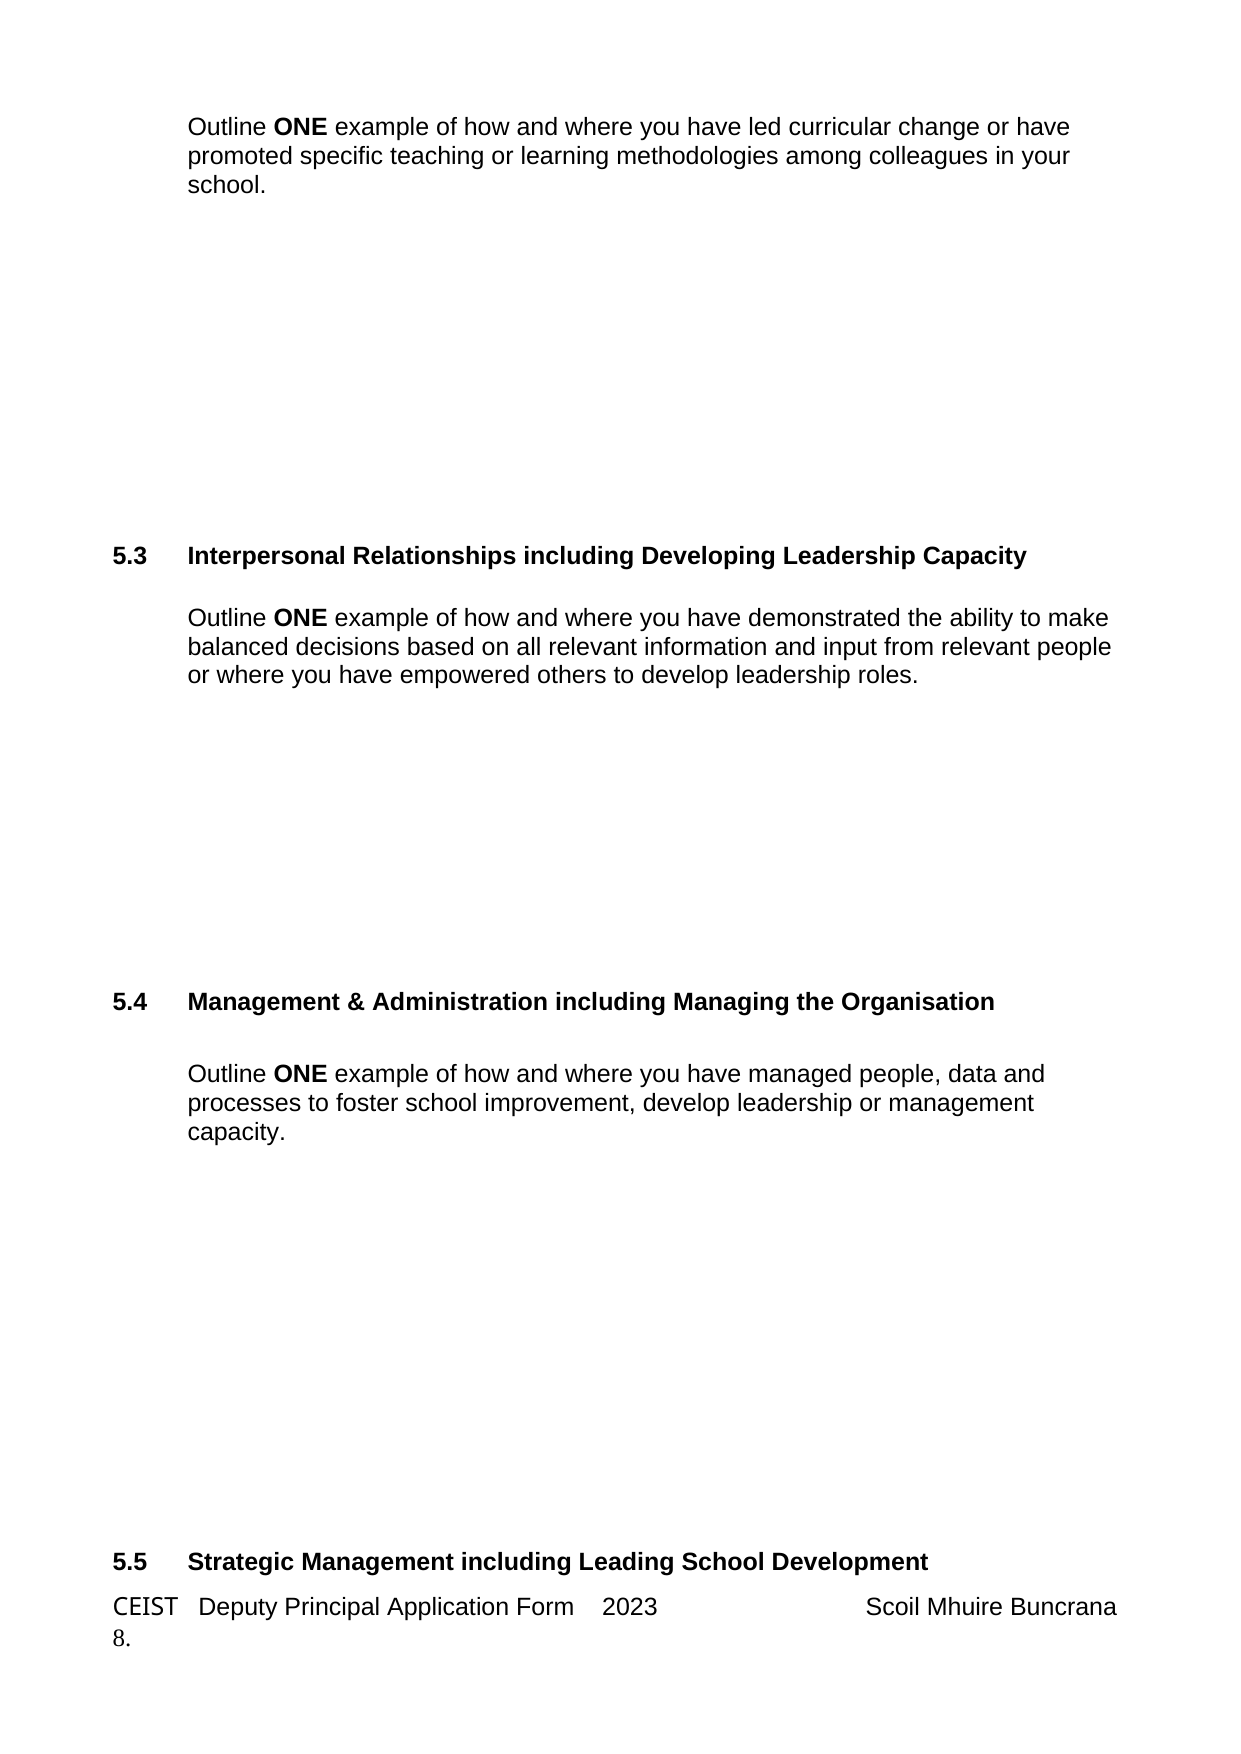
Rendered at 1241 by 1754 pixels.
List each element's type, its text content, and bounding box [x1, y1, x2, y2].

list Interpersonal Relationships including Developing Leadership Capacity [112, 541, 1137, 570]
text Outline ONE example of how and where you have led curricular change or have promoted specific teaching or learning methodologies among colleagues in your school. [187, 112, 1137, 198]
text Outline ONE example of how and where you have demonstrated the ability to make balanced decisions based on all relevant information and input from relevant people or where you have empowered others to develop leadership roles. [187, 603, 1137, 689]
text 5.5 Strategic Management including Leading School Development [112, 1547, 1137, 1576]
text 5.4 Management & Administration including Managing the Organisation [112, 987, 1137, 1016]
text Outline ONE example of how and where you have managed people, data and processes to foster school improvement, develop leadership or management capacity. [187, 1059, 1137, 1145]
